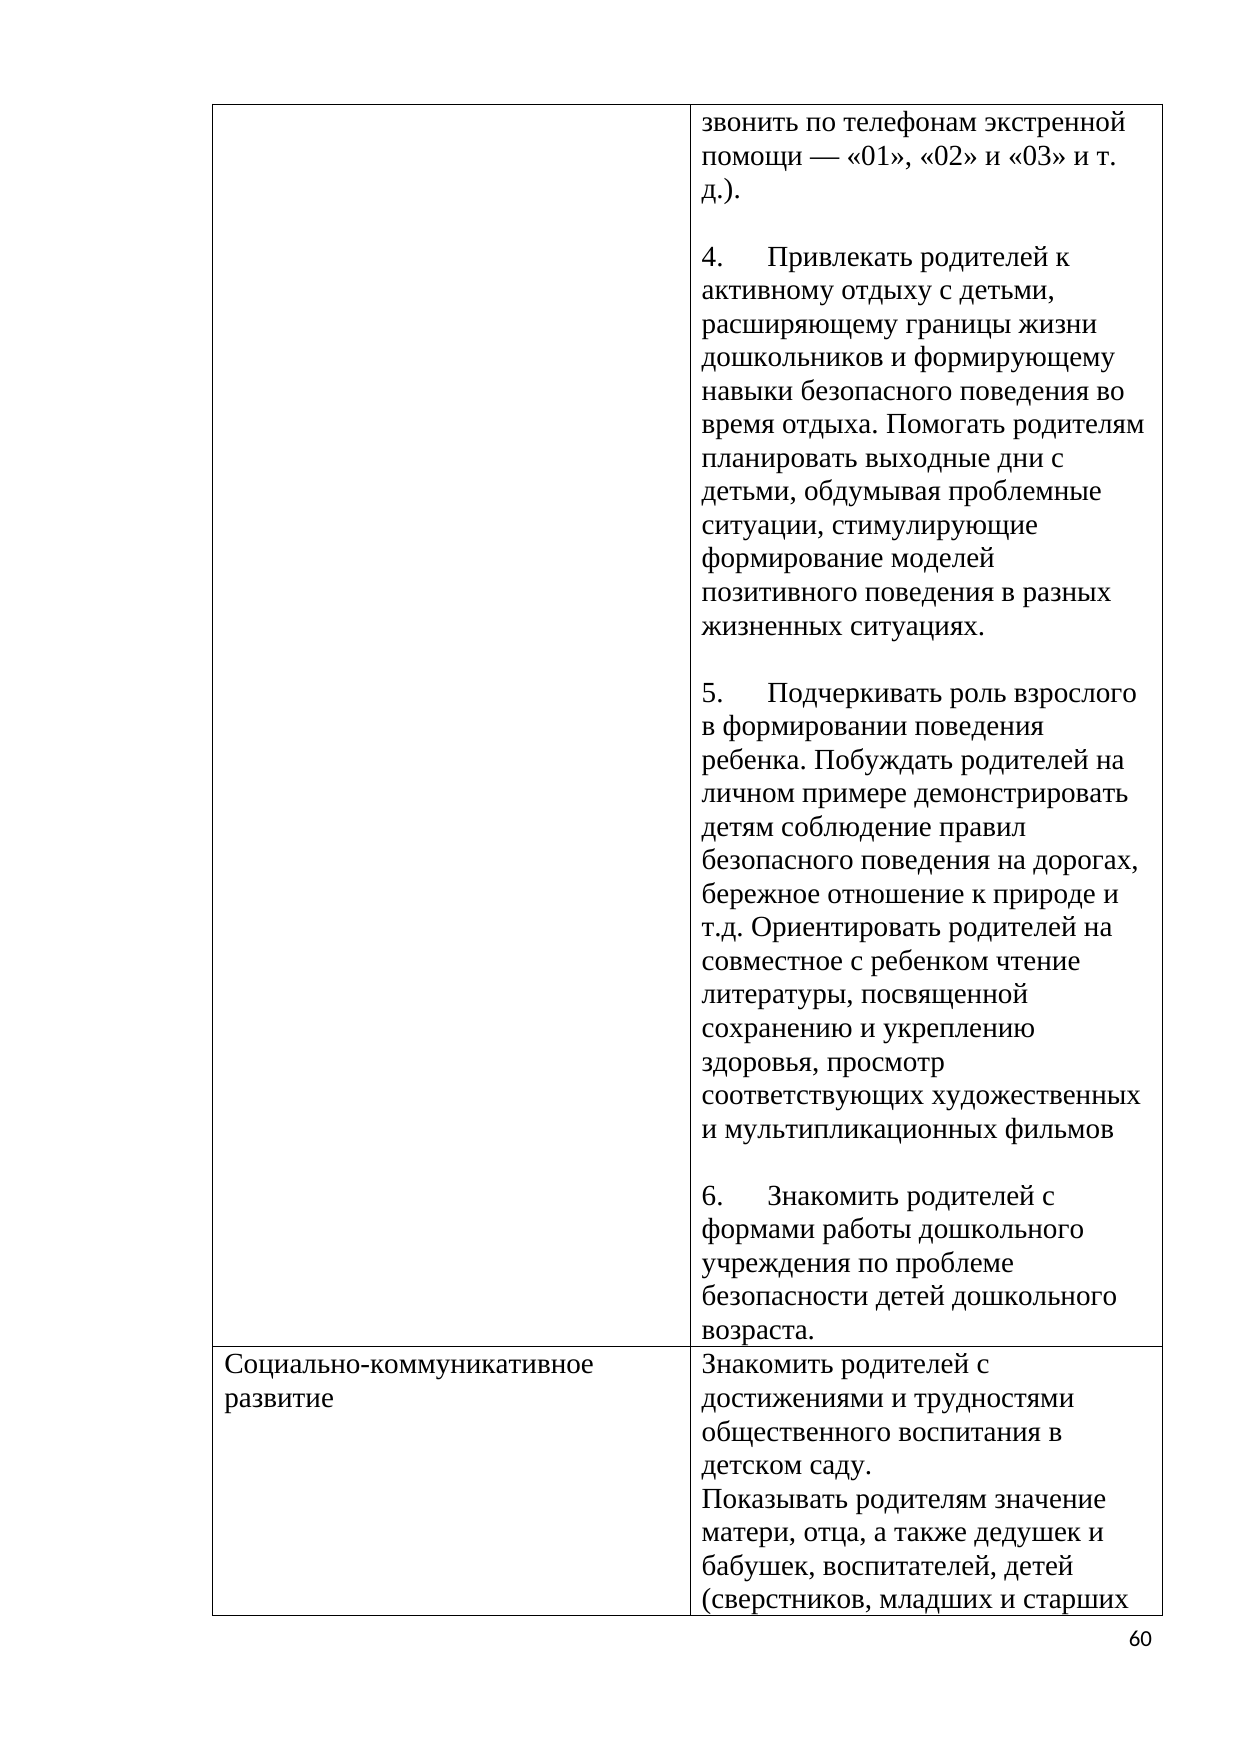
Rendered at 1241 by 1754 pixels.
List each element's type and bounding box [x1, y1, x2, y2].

table_cell [213, 105, 690, 1346]
table_cell [691, 105, 1162, 1346]
table_cell [691, 1347, 1162, 1615]
table_cell [213, 1347, 690, 1615]
